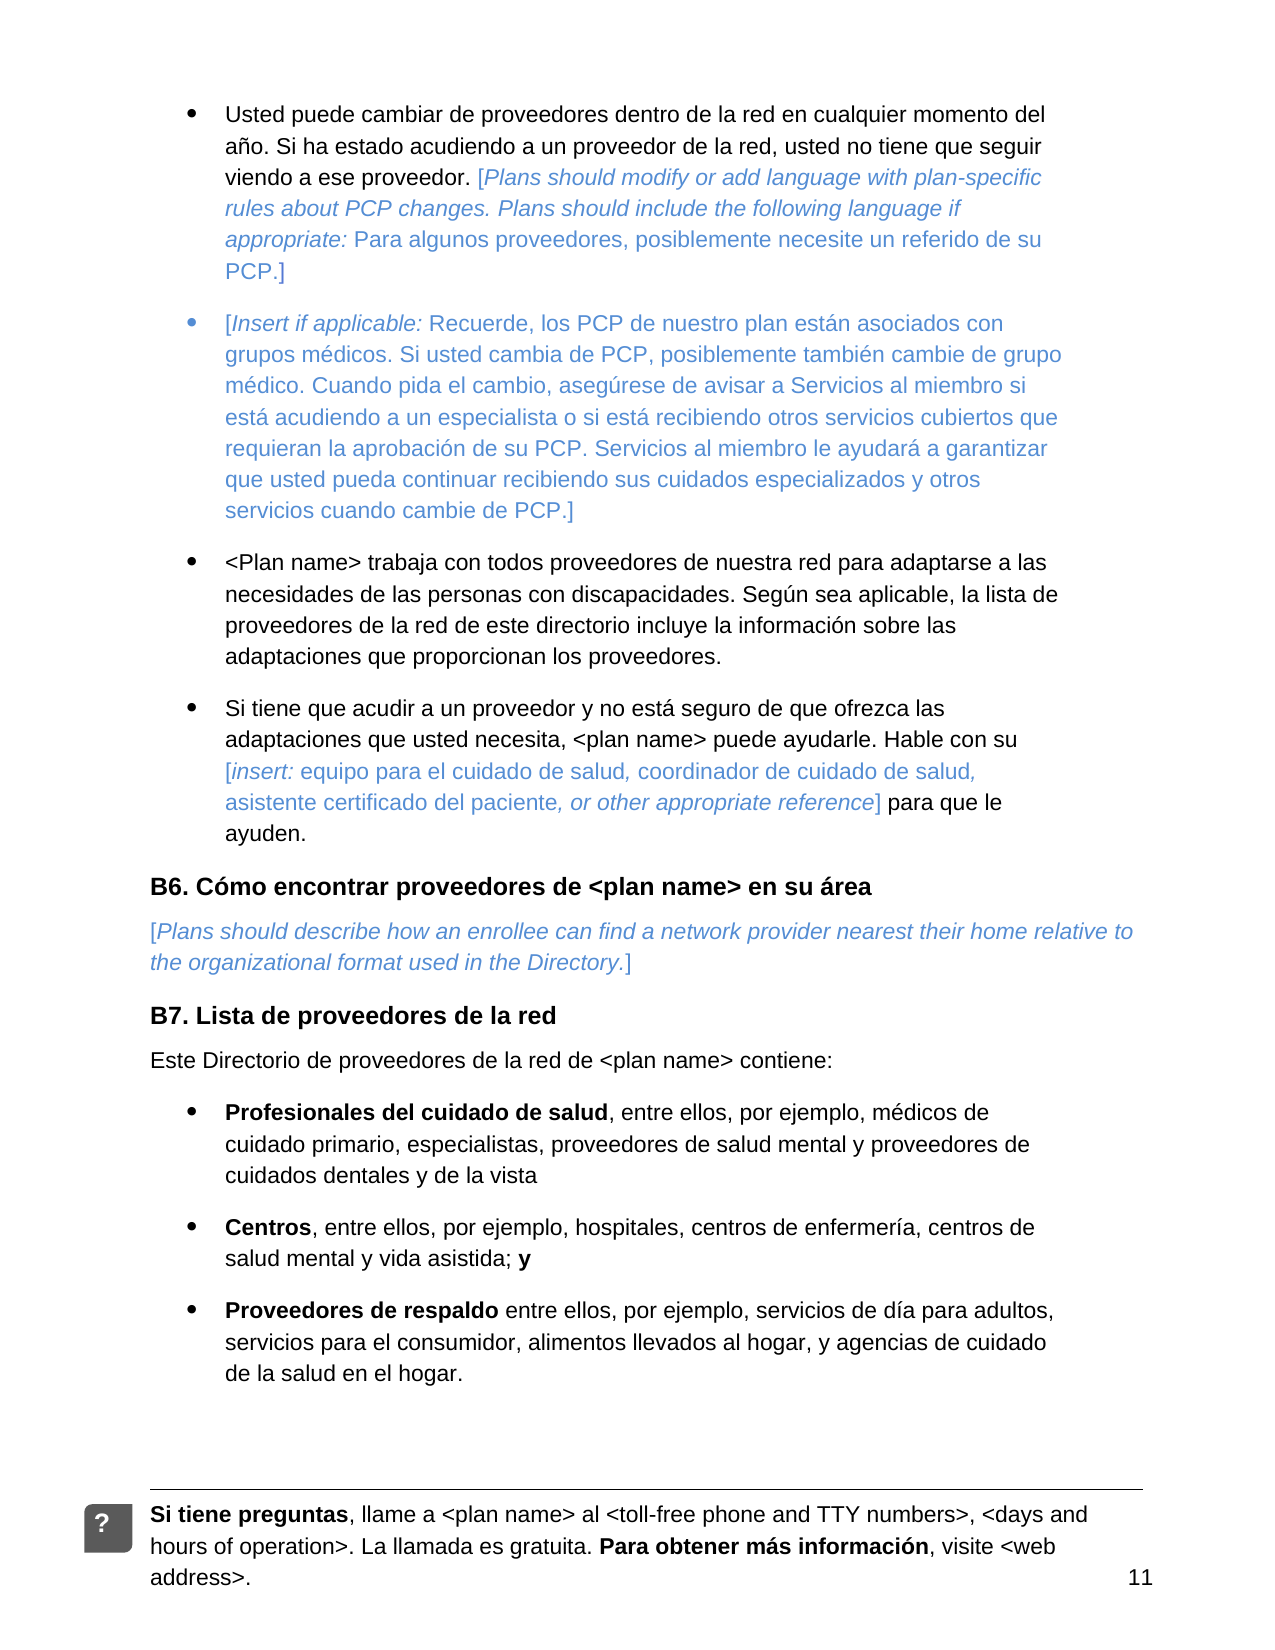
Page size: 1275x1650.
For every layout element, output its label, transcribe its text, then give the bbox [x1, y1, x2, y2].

subtitle B6. Cómo encontrar proveedores de <plan name> en su área [150, 869, 1068, 902]
list Proveedores de respaldo entre ellos, por ejemplo, servicios de día para adultos, servicios para el consumidor, alimentos llevados al hogar, y agencias de cuidado de la salud en el hogar. [187, 1294, 1068, 1387]
list Si tiene que acudir a un proveedor y no está seguro de que ofrezca las adaptaciones que usted necesita, <plan name> puede ayudarle. Hable con su [insert: equipo para el cuidado de salud, coordinador de cuidado de salud, asistente certificado del paciente, or other appropriate reference] para que le ayuden. [187, 692, 1068, 848]
list <Plan name> trabaja con todos proveedores de nuestra red para adaptarse a las necesidades de las personas con discapacidades. Según sea aplicable, la lista de proveedores de la red de este directorio incluye la información sobre las adaptaciones que proporcionan los proveedores. [187, 546, 1068, 671]
text Este Directorio de proveedores de la red de <plan name> contiene: [150, 1044, 1143, 1075]
subtitle B7. Lista de proveedores de la red [150, 998, 1068, 1031]
list Centros, entre ellos, por ejemplo, hospitales, centros de enfermería, centros de salud mental y vida asistida; y [187, 1210, 1068, 1273]
list Usted puede cambiar de proveedores dentro de la red en cualquier momento del año. Si ha estado acudiendo a un proveedor de la red, usted no tiene que seguir viendo a ese proveedor. [Plans should modify or add language with plan-specific rules about PCP changes. Plans should include the following language if appropriate: Para algunos proveedores, posiblemente necesite un referido de su PCP.] [187, 98, 1068, 285]
text [Plans should describe how an enrollee can find a network provider nearest their home relative to the organizational format used in the Directory.] [150, 914, 1143, 977]
list Profesionales del cuidado de salud, entre ellos, por ejemplo, médicos de cuidado primario, especialistas, proveedores de salud mental y proveedores de cuidados dentales y de la vista [187, 1096, 1068, 1189]
list [Insert if applicable: Recuerde, los PCP de nuestro plan están asociados con grupos médicos. Si usted cambia de PCP, posiblemente también cambie de grupo médico. Cuando pida el cambio, asegúrese de avisar a Servicios al miembro si está acudiendo a un especialista o si está recibiendo otros servicios cubiertos que requieran la aprobación de su PCP. Servicios al miembro le ayudará a garantizar que usted pueda continuar recibiendo sus cuidados especializados y otros servicios cuando cambie de PCP.] [187, 306, 1068, 525]
